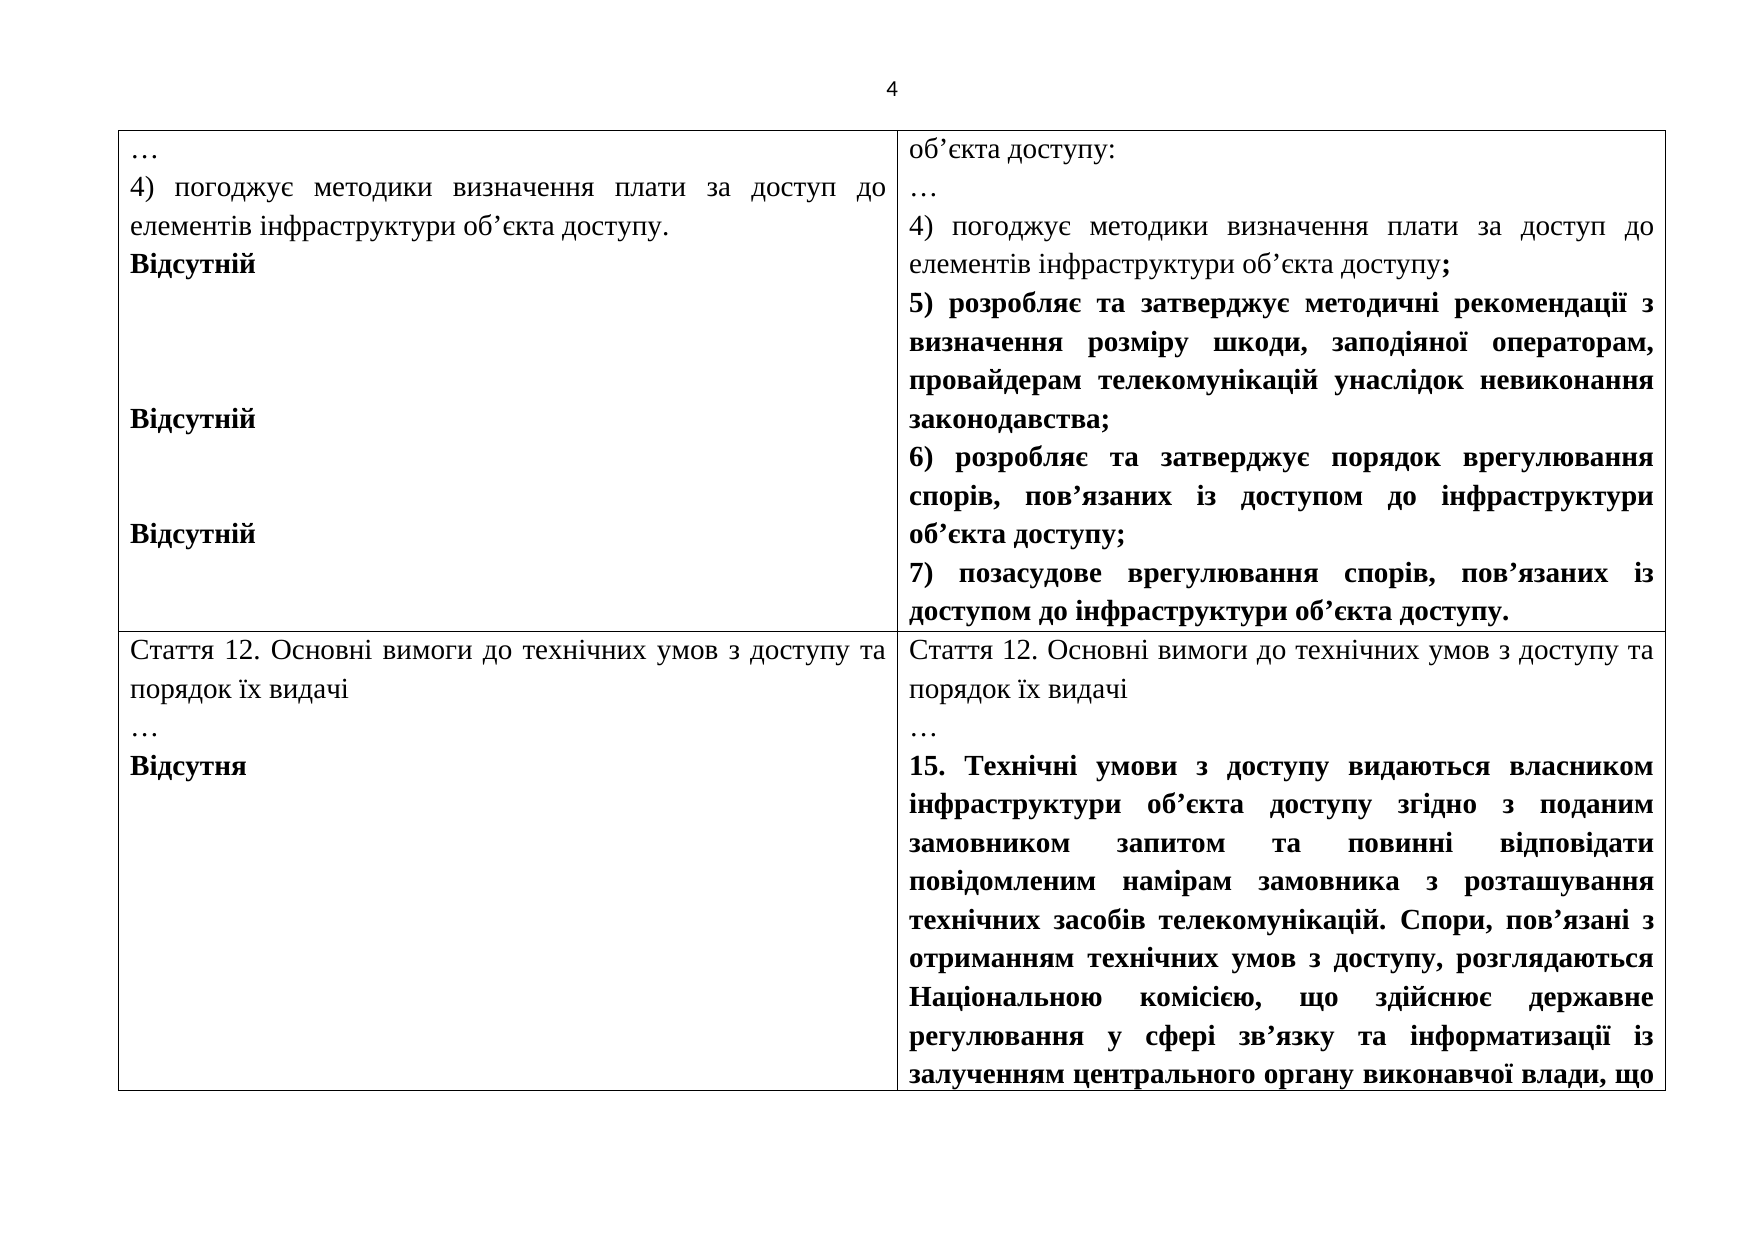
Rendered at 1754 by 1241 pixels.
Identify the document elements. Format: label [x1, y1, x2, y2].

table_cell [119, 131, 897, 631]
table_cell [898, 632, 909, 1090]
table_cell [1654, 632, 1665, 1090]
table_cell [898, 131, 1665, 631]
table_cell [119, 632, 897, 1090]
